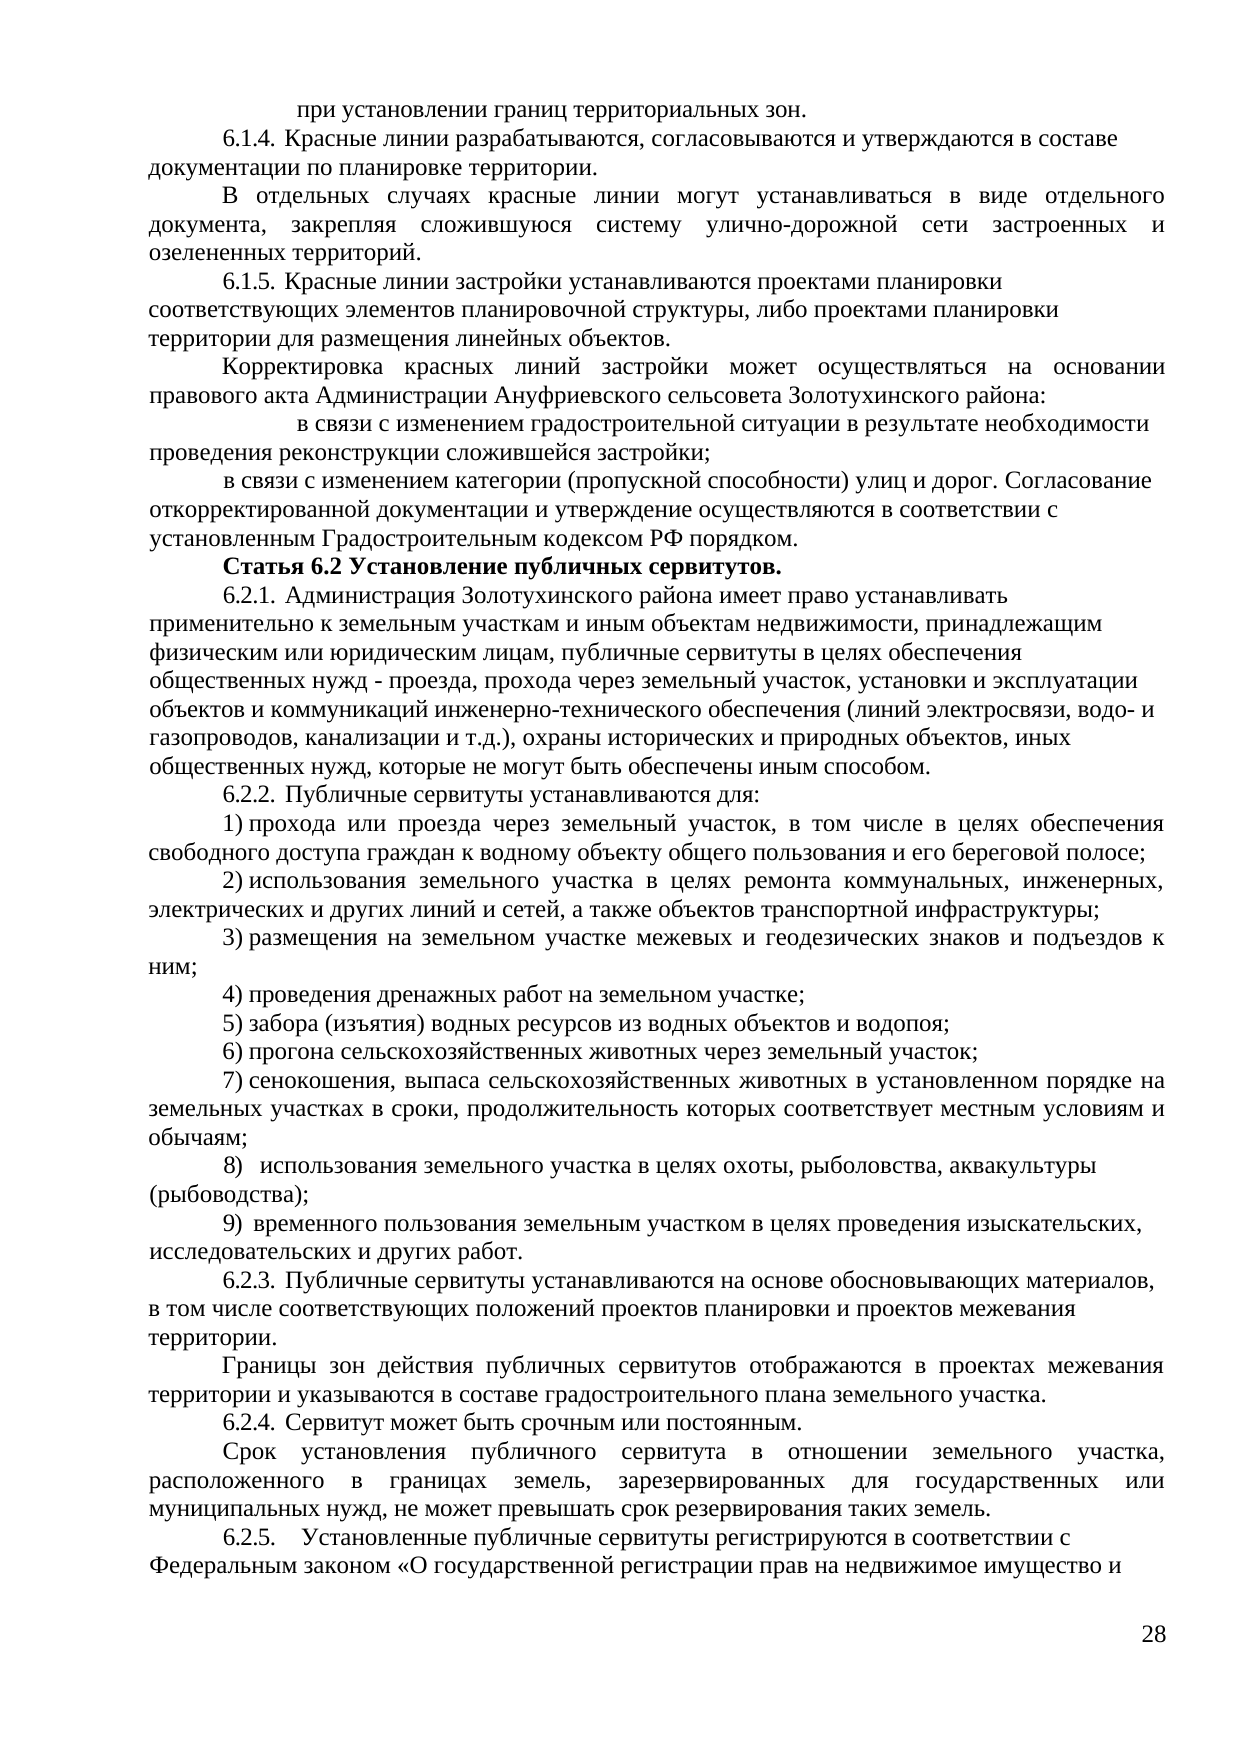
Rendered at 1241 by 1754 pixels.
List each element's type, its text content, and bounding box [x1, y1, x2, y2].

text 6.2.4. Сервитут может быть срочным или постоянным. [222, 1408, 1166, 1436]
text 6.1.5. Красные линии застройки устанавливаются проектами планировки соответствующих элементов планировочной структуры, либо проектами планировки территории для размещения линейных объектов. [148, 266, 1166, 352]
list прохода или проезда через земельный участок, в том числе в целях обеспечения свободного доступа граждан к водному объекту общего пользования и его береговой полосе; [148, 808, 1165, 866]
text 6.2.1. Администрация Золотухинского района имеет право устанавливать применительно к земельным участкам и иным объектам недвижимости, принадлежащим физическим или юридическим лицам, публичные сервитуты в целях обеспечения общественных нужд - проезда, прохода через земельный участок, установки и эксплуатации объектов и коммуникаций инженерно-технического обеспечения (линий электросвязи, водо- и газопроводов, канализации и т.д.), охраны исторических и природных объектов, иных общественных нужд, которые не могут быть обеспечены иным способом. [149, 580, 1166, 780]
text 6.2.2. Публичные сервитуты устанавливаются для: [222, 780, 1166, 808]
text 6.2.5. Установленные публичные сервитуты регистрируются в соответствии с Федеральным законом «О государственной регистрации прав на недвижимое имущество и [149, 1523, 1165, 1580]
text в связи с изменением категории (пропускной способности) улиц и дорог. Согласование откорректированной документации и утверждение осуществляются в соответствии с установленным Градостроительным кодексом РФ порядком. [149, 466, 1166, 552]
list прогона сельскохозяйственных животных через земельный участок; [222, 1037, 1166, 1065]
text 8) использования земельного участка в целях охоты, рыболовства, аквакультуры (рыбоводства); [149, 1151, 1165, 1208]
list размещения на земельном участке межевых и геодезических знаков и подъездов к ним; [148, 923, 1165, 980]
text Срок установления публичного сервитута в отношении земельного участка, расположенного в границах земель, зарезервированных для государственных или муниципальных нужд, не может превышать срок резервирования таких земель. [148, 1437, 1166, 1523]
list сенокошения, выпаса сельскохозяйственных животных в установленном порядке на земельных участках в сроки, продолжительность которых соответствует местным условиям и обычаям; [148, 1065, 1166, 1151]
text Корректировка красных линий застройки может осуществляться на основании правового акта Администрации Ануфриевского сельсовета Золотухинского района: [149, 352, 1166, 409]
text 28 [148, 1619, 1166, 1647]
list забора (изъятия) водных ресурсов из водных объектов и водопоя; [222, 1008, 1166, 1037]
list использования земельного участка в целях ремонта коммунальных, инженерных, электрических и других линий и сетей, а также объектов транспортной инфраструктуры; [148, 866, 1164, 923]
text В отдельных случаях красные линии могут устанавливаться в виде отдельного документа, закрепляя сложившуюся систему улично-дорожной сети застроенных и озелененных территорий. [148, 181, 1166, 266]
text Границы зон действия публичных сервитутов отображаются в проектах межевания территории и указываются в составе градостроительного плана земельного участка. [148, 1351, 1165, 1408]
text при установлении границ территориальных зон. [297, 95, 1166, 123]
text Статья 6.2 Установление публичных сервитутов. [222, 552, 1166, 580]
text 9) временного пользования земельным участком в целях проведения изыскательских, исследовательских и других работ. [149, 1208, 1164, 1265]
text 6.1.4. Красные линии разрабатываются, согласовываются и утверждаются в составе документации по планировке территории. [148, 123, 1165, 181]
text 6.2.3. Публичные сервитуты устанавливаются на основе обосновывающих материалов, в том числе соответствующих положений проектов планировки и проектов межевания территории. [148, 1265, 1165, 1351]
list проведения дренажных работ на земельном участке; [222, 980, 1166, 1008]
text в связи с изменением градостроительной ситуации в результате необходимости проведения реконструкции сложившейся застройки; [149, 409, 1166, 466]
